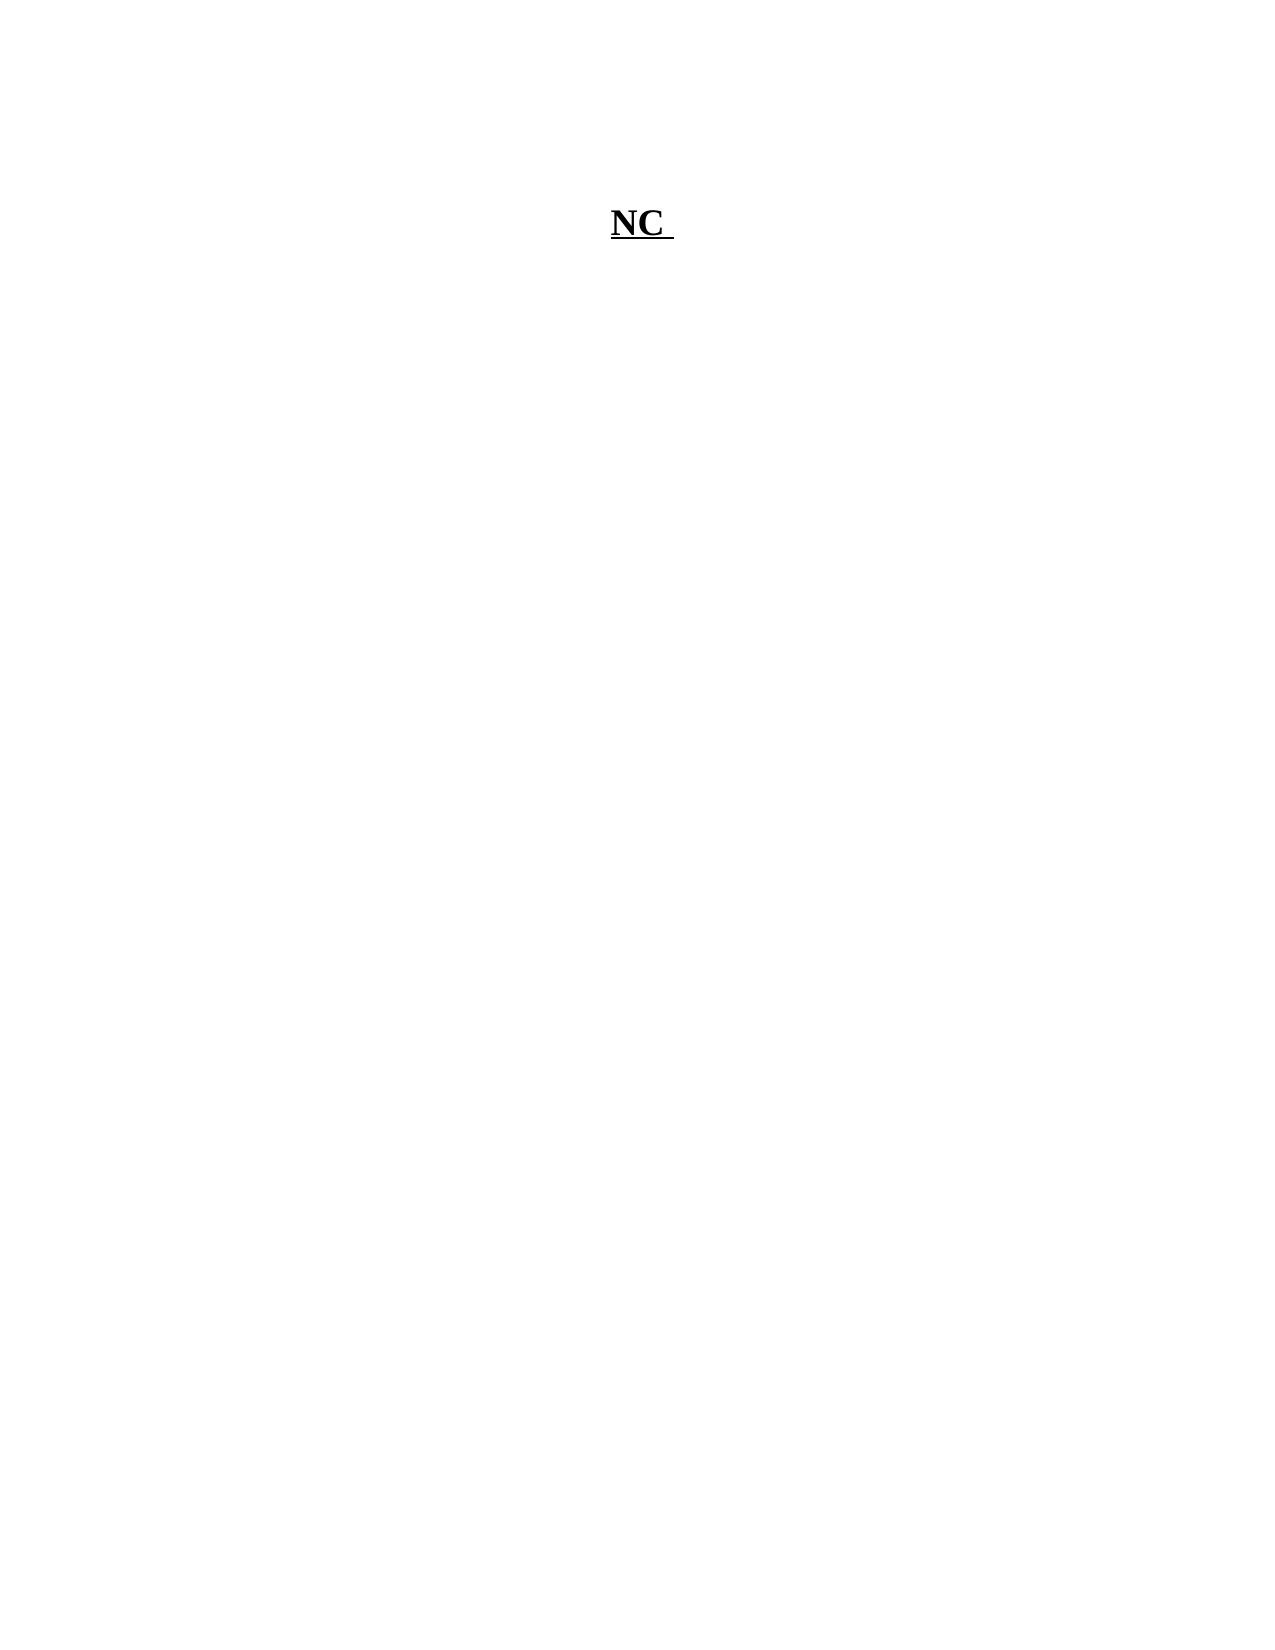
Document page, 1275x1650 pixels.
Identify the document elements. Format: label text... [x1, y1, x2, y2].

subtitle NC [187, 200, 1087, 243]
